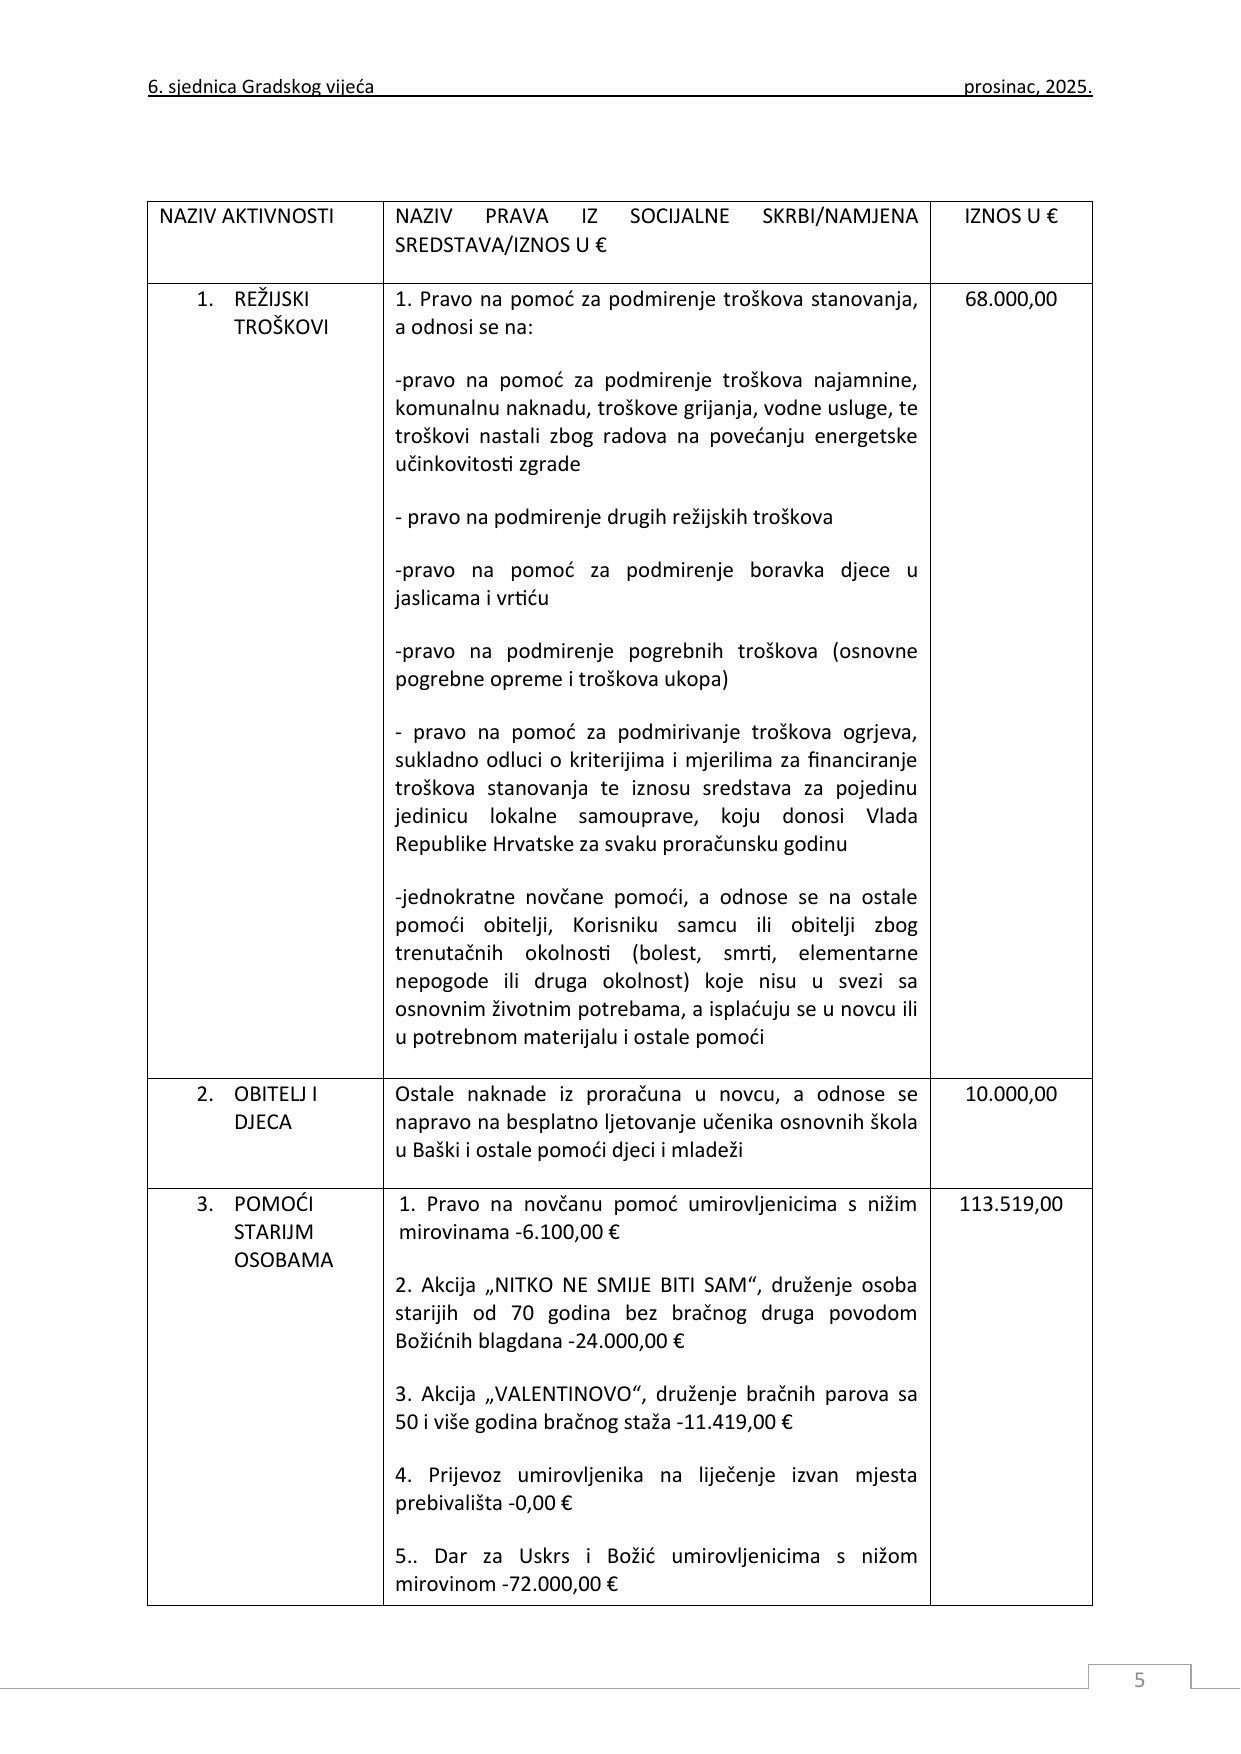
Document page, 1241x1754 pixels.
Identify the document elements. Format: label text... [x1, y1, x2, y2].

table_cell OBITELJ I DJECA [148, 1079, 383, 1188]
table_cell REŽIJSKI TROŠKOVI [148, 284, 383, 1078]
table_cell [384, 1189, 930, 1605]
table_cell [148, 1189, 383, 1605]
table_cell 10.000,00 [931, 1079, 1092, 1188]
table_header IZNOS U € [931, 202, 1092, 283]
table_header NAZIV AKTIVNOSTI [148, 202, 383, 283]
table_cell 1. Pravo na pomoć za podmirenje troškova stanovanja, a odnosi se na: -pravo na pomoć za podmirenje troškova najamnine, komunalnu naknadu, troškove grijanja, vodne usluge, te troškovi nastali zbog radova na povećanju energetske učinkovitosti zgrade - pravo na podmirenje drugih režijskih troškova -pravo na pomoć za podmirenje boravka djece u jaslicama i vrtiću -pravo na podmirenje pogrebnih troškova (osnovne pogrebne opreme i troškova ukopa) - pravo na pomoć za podmirivanje troškova ogrjeva, sukladno odluci o kriterijima i mjerilima za financiranje troškova stanovanja te iznosu sredstava za pojedinu jedinicu lokalne samouprave, koju donosi Vlada Republike Hrvatske za svaku proračunsku godinu -jednokratne novčane pomoći, a odnose se na ostale pomoći obitelji, Korisniku samcu ili obitelji zbog trenutačnih okolnosti (bolest, smrti, elementarne nepogode ili druga okolnost) koje nisu u svezi sa osnovnim životnim potrebama, a isplaćuju se u novcu ili u potrebnom materijalu i ostale pomoći [384, 284, 930, 1078]
table_cell 113.519,00 [931, 1189, 1092, 1605]
table_cell Ostale naknade iz proračuna u novcu, a odnose se napravo na besplatno ljetovanje učenika osnovnih škola u Baški i ostale pomoći djeci i mladeži [384, 1079, 930, 1188]
table_header NAZIV PRAVA IZ SOCIJALNE SKRBI/NAMJENA SREDSTAVA/IZNOS U € [384, 202, 930, 283]
table_cell 68.000,00 [931, 284, 1092, 1078]
